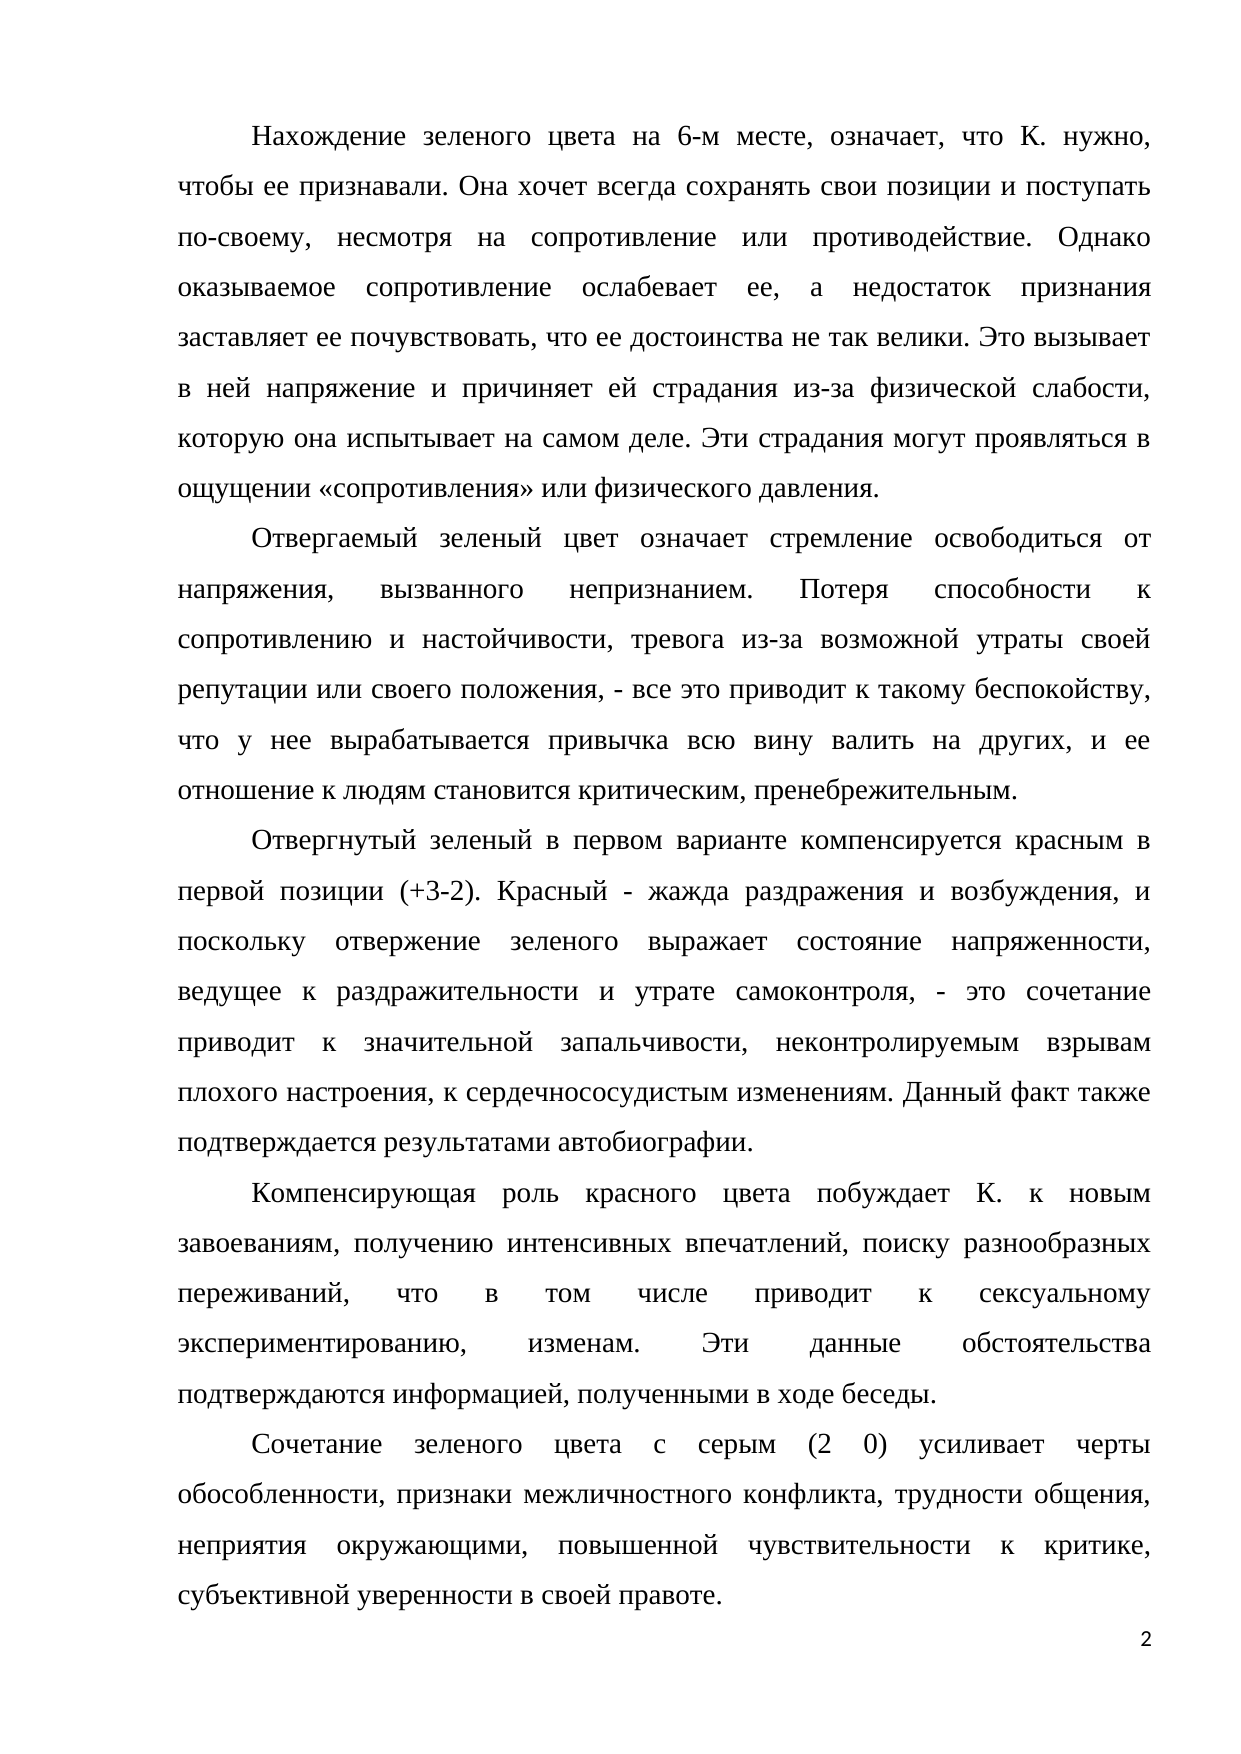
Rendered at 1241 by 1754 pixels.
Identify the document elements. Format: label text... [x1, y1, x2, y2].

text Отвергаемый зеленый цвет означает стремление освободиться от напряжения, вызванного непризнанием. Потеря способности к сопротивлению и настойчивости, тревога из-за возможной утраты своей репутации или своего положения, - все это приводит к такому беспокойству, что у нее вырабатывается привычка всю вину валить на других, и ее отношение к людям становится критическим, пренебрежительным. [177, 521, 1152, 806]
text Отвергнутый зеленый в первом варианте компенсируется красным в первой позиции (+3-2). Красный - жажда раздражения и возбуждения, и поскольку отвержение зеленого выражает состояние напряженности, ведущее к раздражительности и утрате самоконтроля, - это сочетание приводит к значительной запальчивости, неконтролируемым взрывам плохого настроения, к сердечнососудистым изменениям. Данный факт также подтверждается результатами автобиографии. [177, 822, 1152, 1158]
text Сочетание зеленого цвета с серым (2 0) усиливает черты обособленности, признаки межличностного конфликта, трудности общения, неприятия окружающими, повышенной чувствительности к критике, субъективной уверенности в своей правоте. [177, 1426, 1152, 1611]
text Нахождение зеленого цвета на 6-м месте, означает, что К. нужно, чтобы ее признавали. Она хочет всегда сохранять свои позиции и поступать по-своему, несмотря на сопротивление или противодействие. Однако оказываемое сопротивление ослабевает ее, а недостаток признания заставляет ее почувствовать, что ее достоинства не так велики. Это вызывает в ней напряжение и причиняет ей страдания из-за физической слабости, которую она испытывает на самом деле. Эти страдания могут проявляться в ощущении «сопротивления» или физического давления. [177, 118, 1152, 504]
text Компенсирующая роль красного цвета побуждает К. к новым завоеваниям, получению интенсивных впечатлений, поиску разнообразных переживаний, что в том числе приводит к сексуальному экспериментированию, изменам. Эти данные обстоятельства подтверждаются информацией, полученными в ходе беседы. [177, 1175, 1152, 1409]
